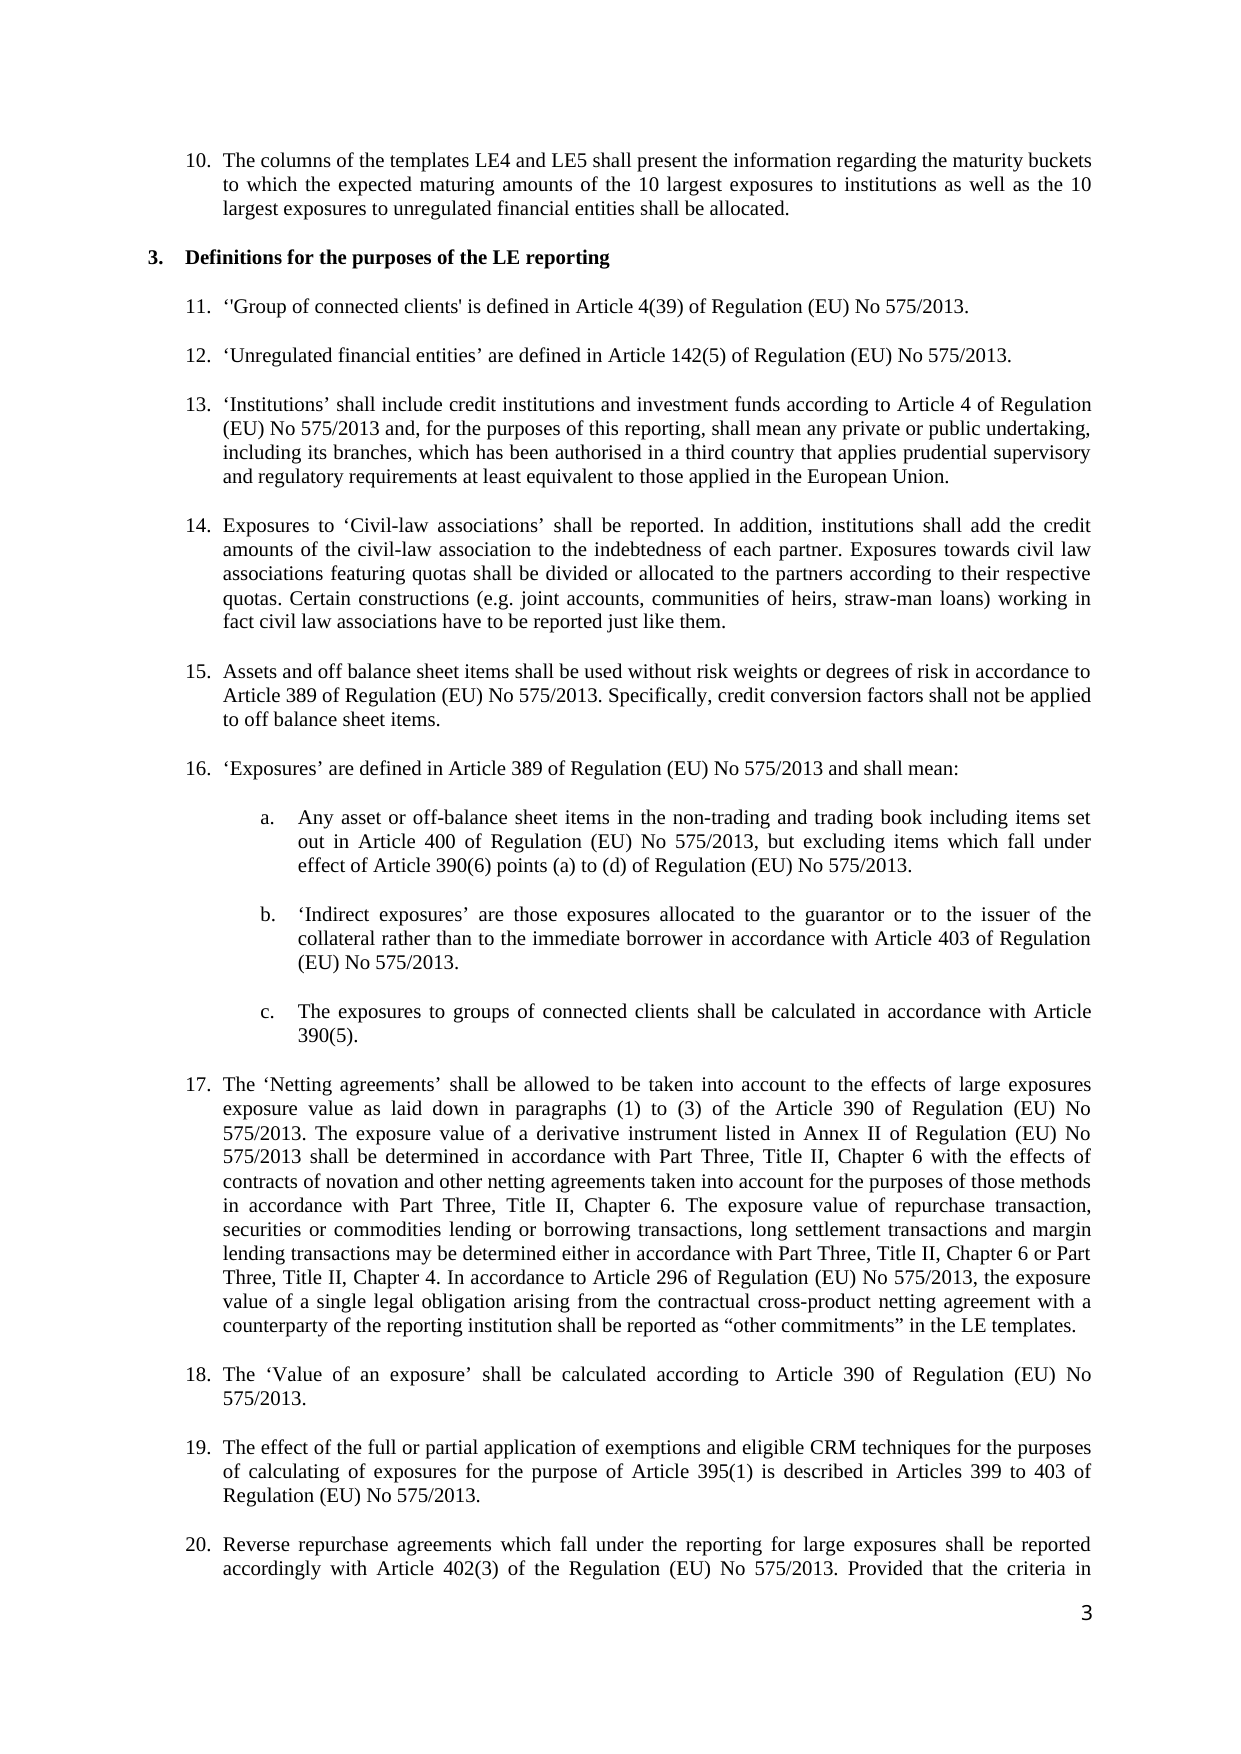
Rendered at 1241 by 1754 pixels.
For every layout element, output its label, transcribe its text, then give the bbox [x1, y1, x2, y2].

list Definitions for the purposes of the LE reporting [148, 245, 1093, 269]
text The ‘Netting agreements’ shall be allowed to be taken into account to the effects of large exposures exposure value as laid down in paragraphs (1) to (3) of the Article 390 of Regulation (EU) No 575/2013. The exposure value of a derivative instrument listed in Annex II of Regulation (EU) No 575/2013 shall be determined in accordance with Part Three, Title II, Chapter 6 with the effects of contracts of novation and other netting agreements taken into account for the purposes of those methods in accordance with Part Three, Title II, Chapter 6. The exposure value of repurchase transaction, securities or commodities lending or borrowing transactions, long settlement transactions and margin lending transactions may be determined either in accordance with Part Three, Title II, Chapter 6 or Part Three, Title II, Chapter 4. In accordance to Article 296 of Regulation (EU) No 575/2013, the exposure value of a single legal obligation arising from the contractual cross-product netting agreement with a counterparty of the reporting institution shall be reported as “other commitments” in the LE templates. [185, 1072, 1093, 1337]
text The ‘Value of an exposure’ shall be calculated according to Article 390 of Regulation (EU) No 575/2013. [185, 1362, 1093, 1410]
text ‘Exposures’ are defined in Article 389 of Regulation (EU) No 575/2013 and shall mean: [185, 756, 1093, 780]
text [185, 1532, 1093, 1580]
text Exposures to ‘Civil-law associations’ shall be reported. In addition, institutions shall add the credit amounts of the civil-law association to the indebtedness of each partner. Exposures towards civil law associations featuring quotas shall be divided or allocated to the partners according to their respective quotas. Certain constructions (e.g. joint accounts, communities of heirs, straw-man loans) working in fact civil law associations have to be reported just like them. [185, 513, 1093, 633]
text The effect of the full or partial application of exemptions and eligible CRM techniques for the purposes of calculating of exposures for the purpose of Article 395(1) is described in Articles 399 to 403 of Regulation (EU) No 575/2013. [185, 1435, 1093, 1507]
text ‘Institutions’ shall include credit institutions and investment funds according to Article 4 of Regulation (EU) No 575/2013 and, for the purposes of this reporting, shall mean any private or public undertaking, including its branches, which has been authorised in a third country that applies prudential supervisory and regulatory requirements at least equivalent to those applied in the European Union. [185, 392, 1093, 488]
text The columns of the templates LE4 and LE5 shall present the information regarding the maturity buckets to which the expected maturing amounts of the 10 largest exposures to institutions as well as the 10 largest exposures to unregulated financial entities shall be allocated. [185, 148, 1093, 220]
list ‘Indirect exposures’ are those exposures allocated to the guarantor or to the issuer of the collateral rather than to the immediate borrower in accordance with Article 403 of Regulation (EU) No 575/2013. [260, 902, 1093, 974]
list The exposures to groups of connected clients shall be calculated in accordance with Article 390(5). [260, 999, 1093, 1047]
list Any asset or off-balance sheet items in the non-trading and trading book including items set out in Article 400 of Regulation (EU) No 575/2013, but excluding items which fall under effect of Article 390(6) points (a) to (d) of Regulation (EU) No 575/2013. [260, 805, 1093, 877]
text Assets and off balance sheet items shall be used without risk weights or degrees of risk in accordance to Article 389 of Regulation (EU) No 575/2013. Specifically, credit conversion factors shall not be applied to off balance sheet items. [185, 658, 1093, 731]
text ‘'Group of connected clients' is defined in Article 4(39) of Regulation (EU) No 575/2013. [185, 294, 1093, 318]
text ‘Unregulated financial entities’ are defined in Article 142(5) of Regulation (EU) No 575/2013. [185, 343, 1093, 367]
